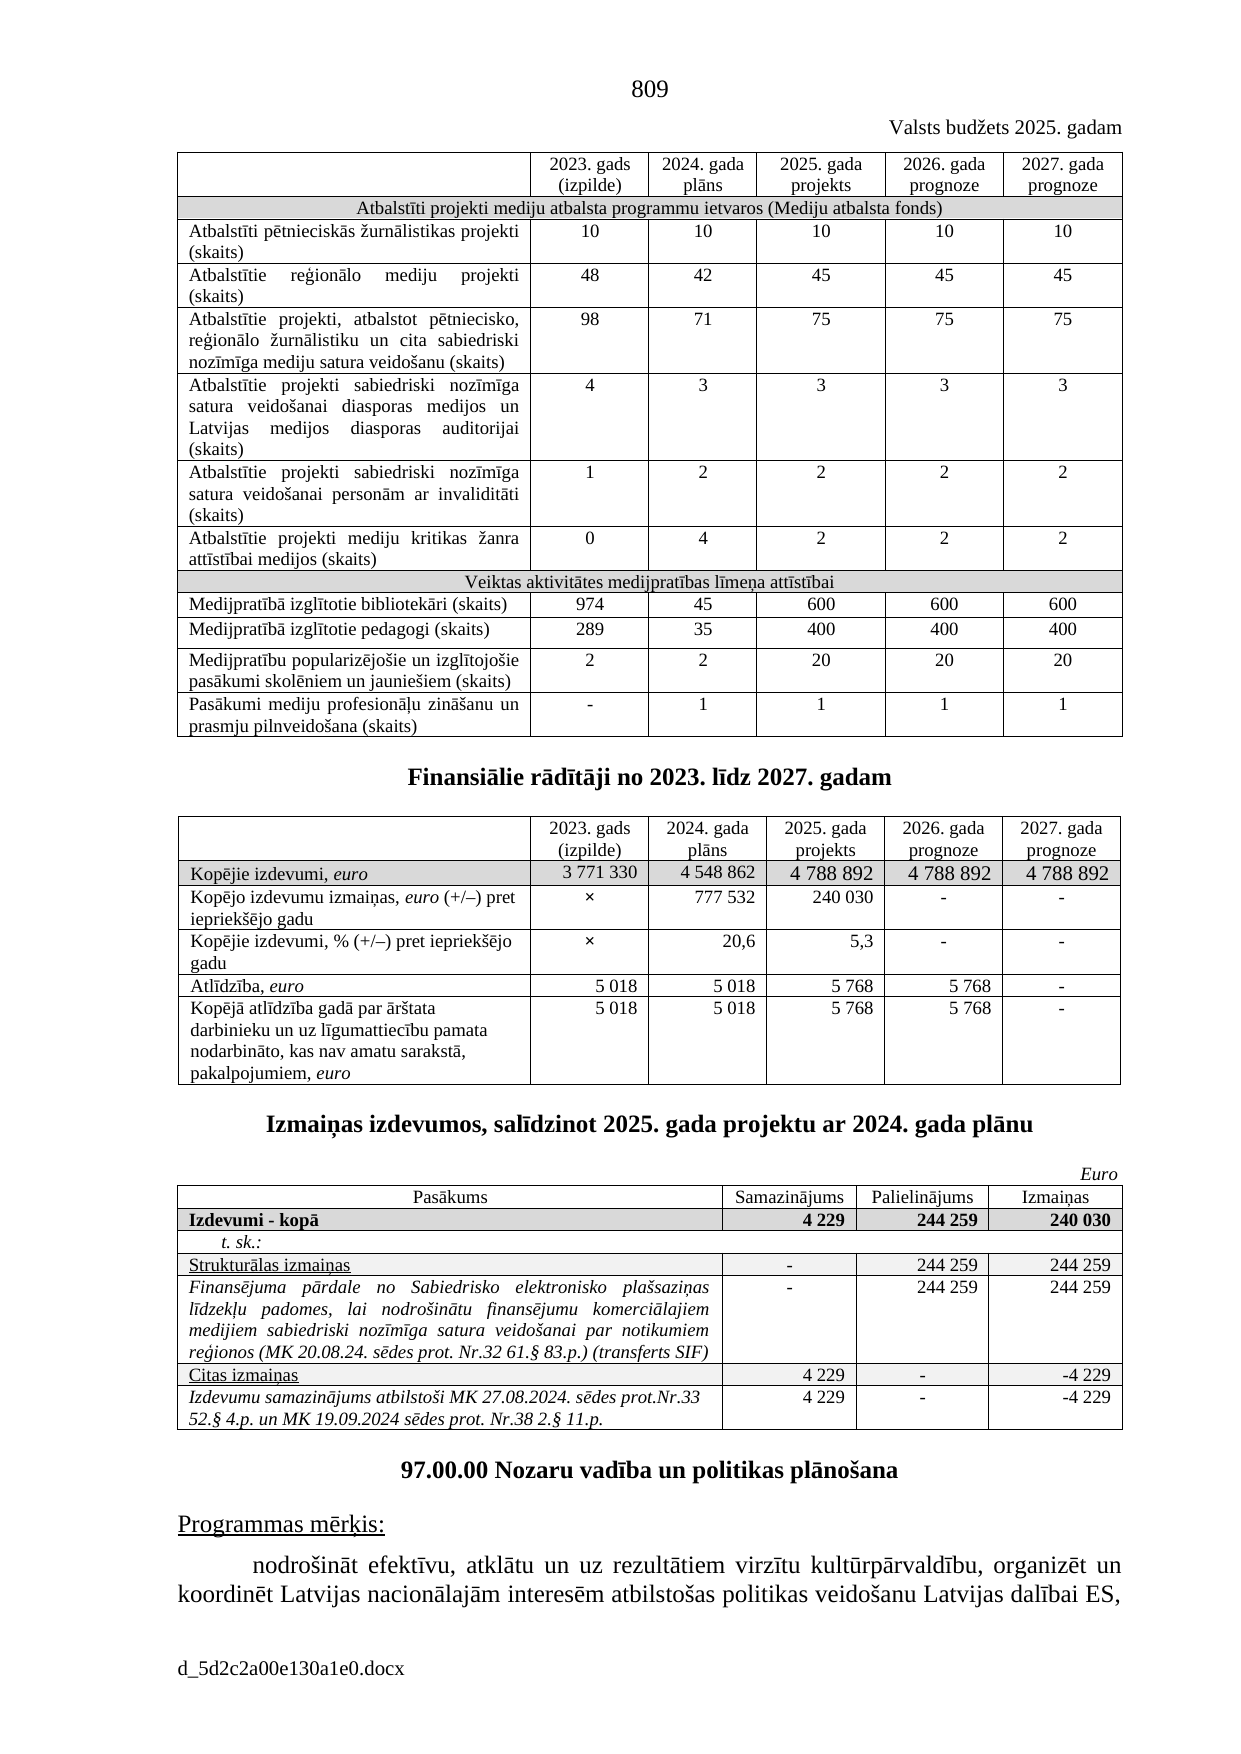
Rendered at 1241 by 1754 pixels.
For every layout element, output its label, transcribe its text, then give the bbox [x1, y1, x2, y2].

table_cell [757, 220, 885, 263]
text Euro [1002, 1163, 1122, 1185]
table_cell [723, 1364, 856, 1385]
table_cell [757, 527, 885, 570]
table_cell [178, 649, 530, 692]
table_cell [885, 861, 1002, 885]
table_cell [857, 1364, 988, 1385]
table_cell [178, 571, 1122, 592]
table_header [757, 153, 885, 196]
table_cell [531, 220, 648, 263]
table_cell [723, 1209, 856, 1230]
text Finansiālie rādītāji no 2023. līdz 2027. gadam [177, 762, 1122, 791]
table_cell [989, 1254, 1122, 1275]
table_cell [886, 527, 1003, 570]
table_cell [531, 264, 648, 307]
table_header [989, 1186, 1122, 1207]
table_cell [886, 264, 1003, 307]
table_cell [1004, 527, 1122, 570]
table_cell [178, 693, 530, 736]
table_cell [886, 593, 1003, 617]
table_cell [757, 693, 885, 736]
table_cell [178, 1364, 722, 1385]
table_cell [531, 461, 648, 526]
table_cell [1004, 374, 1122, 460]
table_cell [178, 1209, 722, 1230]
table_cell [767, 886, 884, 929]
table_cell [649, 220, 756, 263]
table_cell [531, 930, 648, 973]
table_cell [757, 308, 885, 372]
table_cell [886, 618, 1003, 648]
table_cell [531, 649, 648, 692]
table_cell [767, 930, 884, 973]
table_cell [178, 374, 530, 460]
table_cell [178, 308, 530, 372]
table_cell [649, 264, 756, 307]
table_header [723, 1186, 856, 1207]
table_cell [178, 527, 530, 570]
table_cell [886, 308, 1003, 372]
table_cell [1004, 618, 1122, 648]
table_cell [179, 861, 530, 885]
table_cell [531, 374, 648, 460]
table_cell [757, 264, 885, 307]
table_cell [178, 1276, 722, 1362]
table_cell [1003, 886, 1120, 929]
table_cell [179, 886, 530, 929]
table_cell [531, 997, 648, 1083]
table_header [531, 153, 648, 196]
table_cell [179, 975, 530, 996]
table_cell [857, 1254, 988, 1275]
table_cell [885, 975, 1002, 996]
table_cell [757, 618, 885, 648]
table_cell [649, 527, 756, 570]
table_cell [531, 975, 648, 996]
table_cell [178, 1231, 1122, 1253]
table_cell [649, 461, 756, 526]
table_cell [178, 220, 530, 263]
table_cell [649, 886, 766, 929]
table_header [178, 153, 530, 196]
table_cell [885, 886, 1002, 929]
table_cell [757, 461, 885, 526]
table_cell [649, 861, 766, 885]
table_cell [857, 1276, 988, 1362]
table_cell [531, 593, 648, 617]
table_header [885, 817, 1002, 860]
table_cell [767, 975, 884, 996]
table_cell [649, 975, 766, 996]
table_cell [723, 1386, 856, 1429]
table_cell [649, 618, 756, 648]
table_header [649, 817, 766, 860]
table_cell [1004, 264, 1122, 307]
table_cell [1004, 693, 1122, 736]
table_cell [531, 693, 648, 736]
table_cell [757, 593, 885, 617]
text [177, 1550, 1122, 1608]
text Izmaiņas izdevumos, salīdzinot 2025. gada projektu ar 2024. gada plānu [177, 1109, 1122, 1138]
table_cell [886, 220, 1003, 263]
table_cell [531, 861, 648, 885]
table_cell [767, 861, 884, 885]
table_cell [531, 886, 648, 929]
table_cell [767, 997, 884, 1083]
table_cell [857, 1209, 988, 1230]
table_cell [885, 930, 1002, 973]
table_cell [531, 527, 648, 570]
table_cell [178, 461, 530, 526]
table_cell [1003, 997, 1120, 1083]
text Programmas mērķis: [177, 1509, 1122, 1538]
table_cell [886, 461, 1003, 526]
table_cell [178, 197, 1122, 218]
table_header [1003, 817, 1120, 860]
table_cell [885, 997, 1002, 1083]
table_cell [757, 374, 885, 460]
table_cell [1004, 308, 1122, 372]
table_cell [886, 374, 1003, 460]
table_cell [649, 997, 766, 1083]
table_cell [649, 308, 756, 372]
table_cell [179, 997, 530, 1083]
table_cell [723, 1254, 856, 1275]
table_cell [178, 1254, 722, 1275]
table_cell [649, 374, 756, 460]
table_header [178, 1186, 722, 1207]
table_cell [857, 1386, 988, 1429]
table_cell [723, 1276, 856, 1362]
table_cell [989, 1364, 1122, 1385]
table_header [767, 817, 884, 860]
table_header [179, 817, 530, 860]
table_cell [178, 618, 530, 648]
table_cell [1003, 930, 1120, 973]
text 97.00.00 Nozaru vadība un politikas plānošana [177, 1455, 1122, 1484]
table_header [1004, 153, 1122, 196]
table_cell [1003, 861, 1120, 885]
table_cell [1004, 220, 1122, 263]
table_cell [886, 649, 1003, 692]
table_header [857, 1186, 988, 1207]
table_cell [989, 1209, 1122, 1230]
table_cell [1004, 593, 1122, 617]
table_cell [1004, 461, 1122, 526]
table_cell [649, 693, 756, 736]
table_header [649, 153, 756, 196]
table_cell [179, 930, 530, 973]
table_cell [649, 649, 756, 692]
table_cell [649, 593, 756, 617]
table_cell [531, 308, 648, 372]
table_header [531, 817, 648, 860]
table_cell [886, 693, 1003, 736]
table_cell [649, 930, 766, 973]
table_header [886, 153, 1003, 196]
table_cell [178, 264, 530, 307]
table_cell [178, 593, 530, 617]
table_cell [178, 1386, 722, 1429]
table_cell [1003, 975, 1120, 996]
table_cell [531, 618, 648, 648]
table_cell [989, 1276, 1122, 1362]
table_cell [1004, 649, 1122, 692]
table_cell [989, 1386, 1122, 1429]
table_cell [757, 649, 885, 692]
